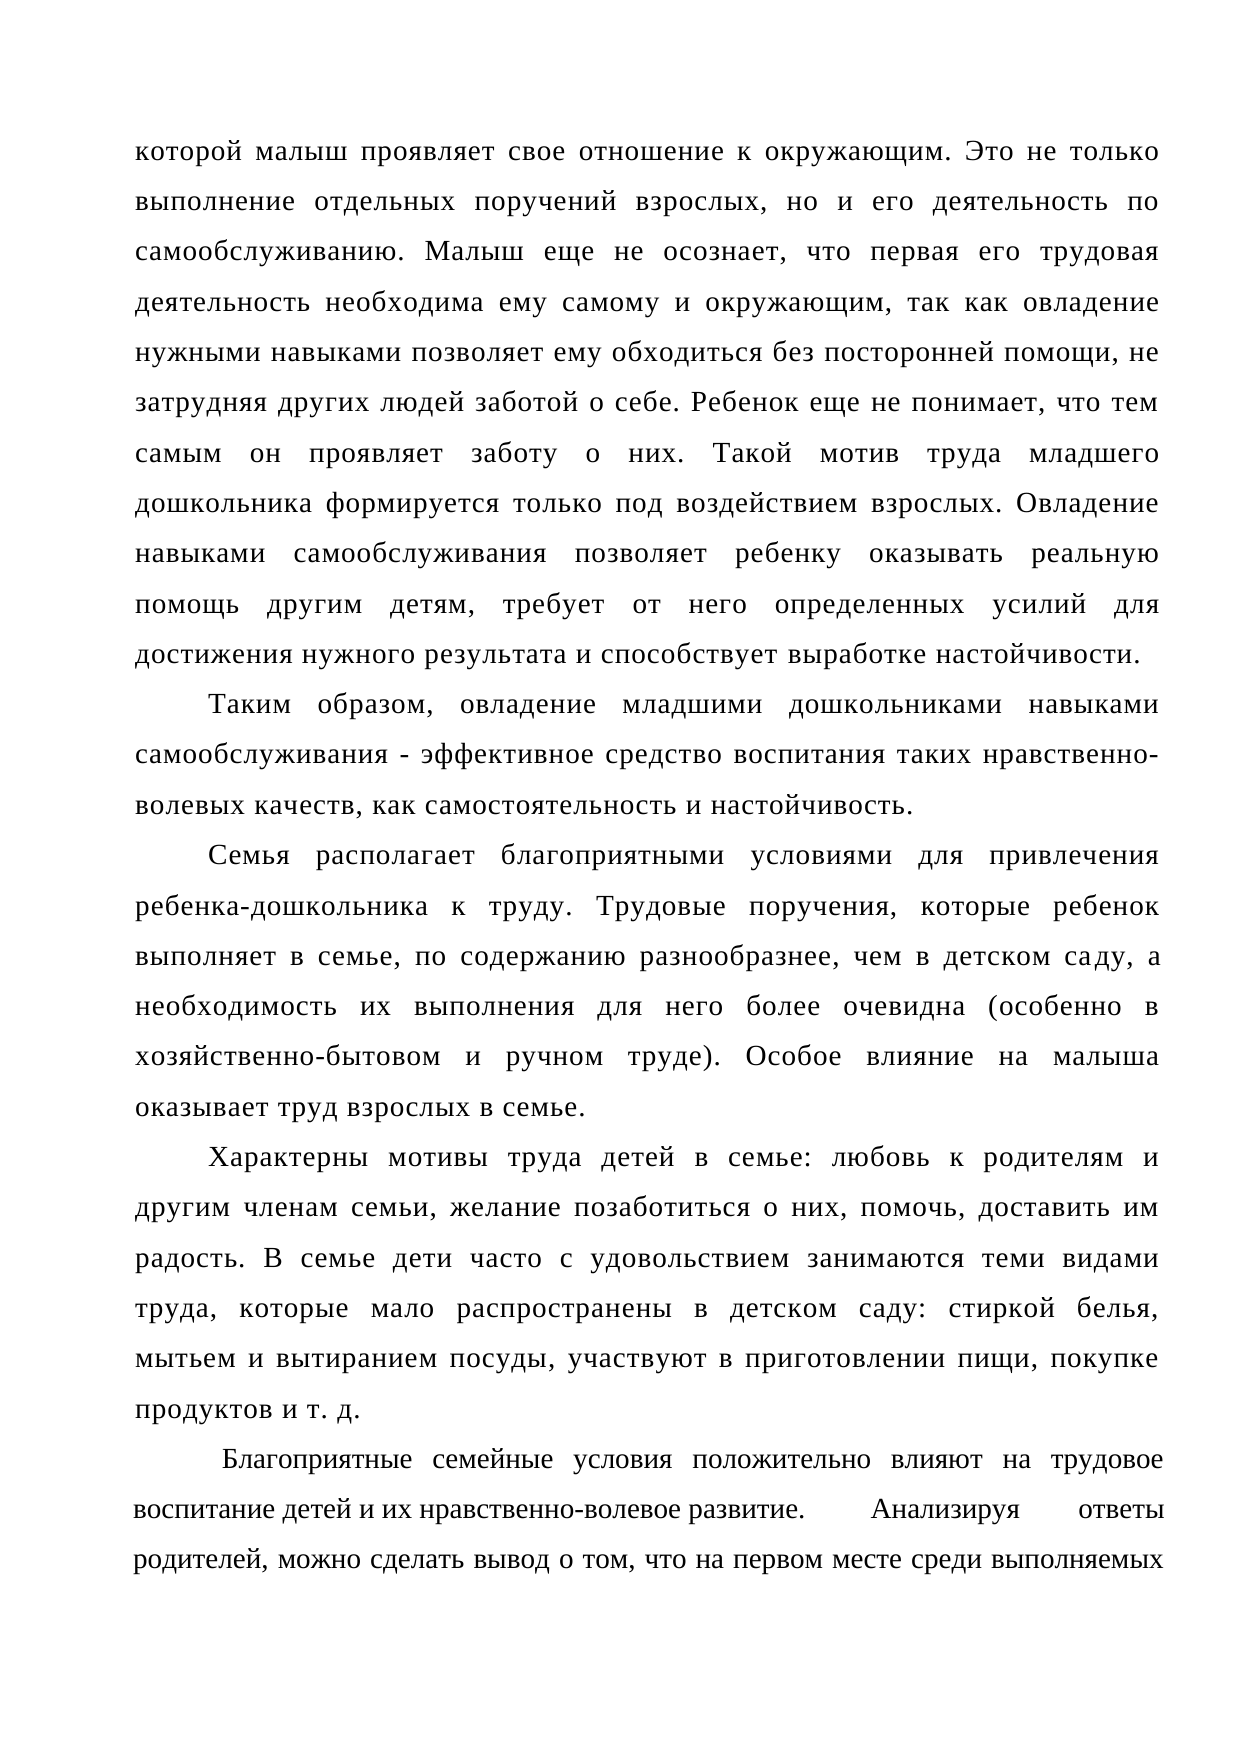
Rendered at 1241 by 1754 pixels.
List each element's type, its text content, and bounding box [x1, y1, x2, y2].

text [133, 1441, 1165, 1575]
text Характерны мотивы труда детей в семье: любовь к родителям и другим членам семьи, желание позаботиться о них, помочь, доставить им радость. В семье дети часто с удовольствием занимаются теми видами труда, которые мало распространены в детском саду: стиркой белья, мытьем и вытиранием посуды, участвуют в приготовлении пищи, покупке продуктов и т. д. [135, 1139, 1161, 1424]
text Таким образом, овладение младшими дошкольниками навыками самообслуживания - эффективное средство воспитания таких нравственно-волевых качеств, как самостоятельность и настойчивость. [135, 686, 1161, 821]
text Семья располагает благоприятными условиями для привлечения ребенка-дошкольника к труду. Трудовые поручения, которые ребенок выполняет в семье, по содержанию разнообразнее, чем в детском саду, а необходимость их выполнения для него более очевидна (особенно в хозяйственно-бытовом и ручном труде). Особое влияние на малыша оказывает труд взрослых в семье. [135, 837, 1161, 1122]
